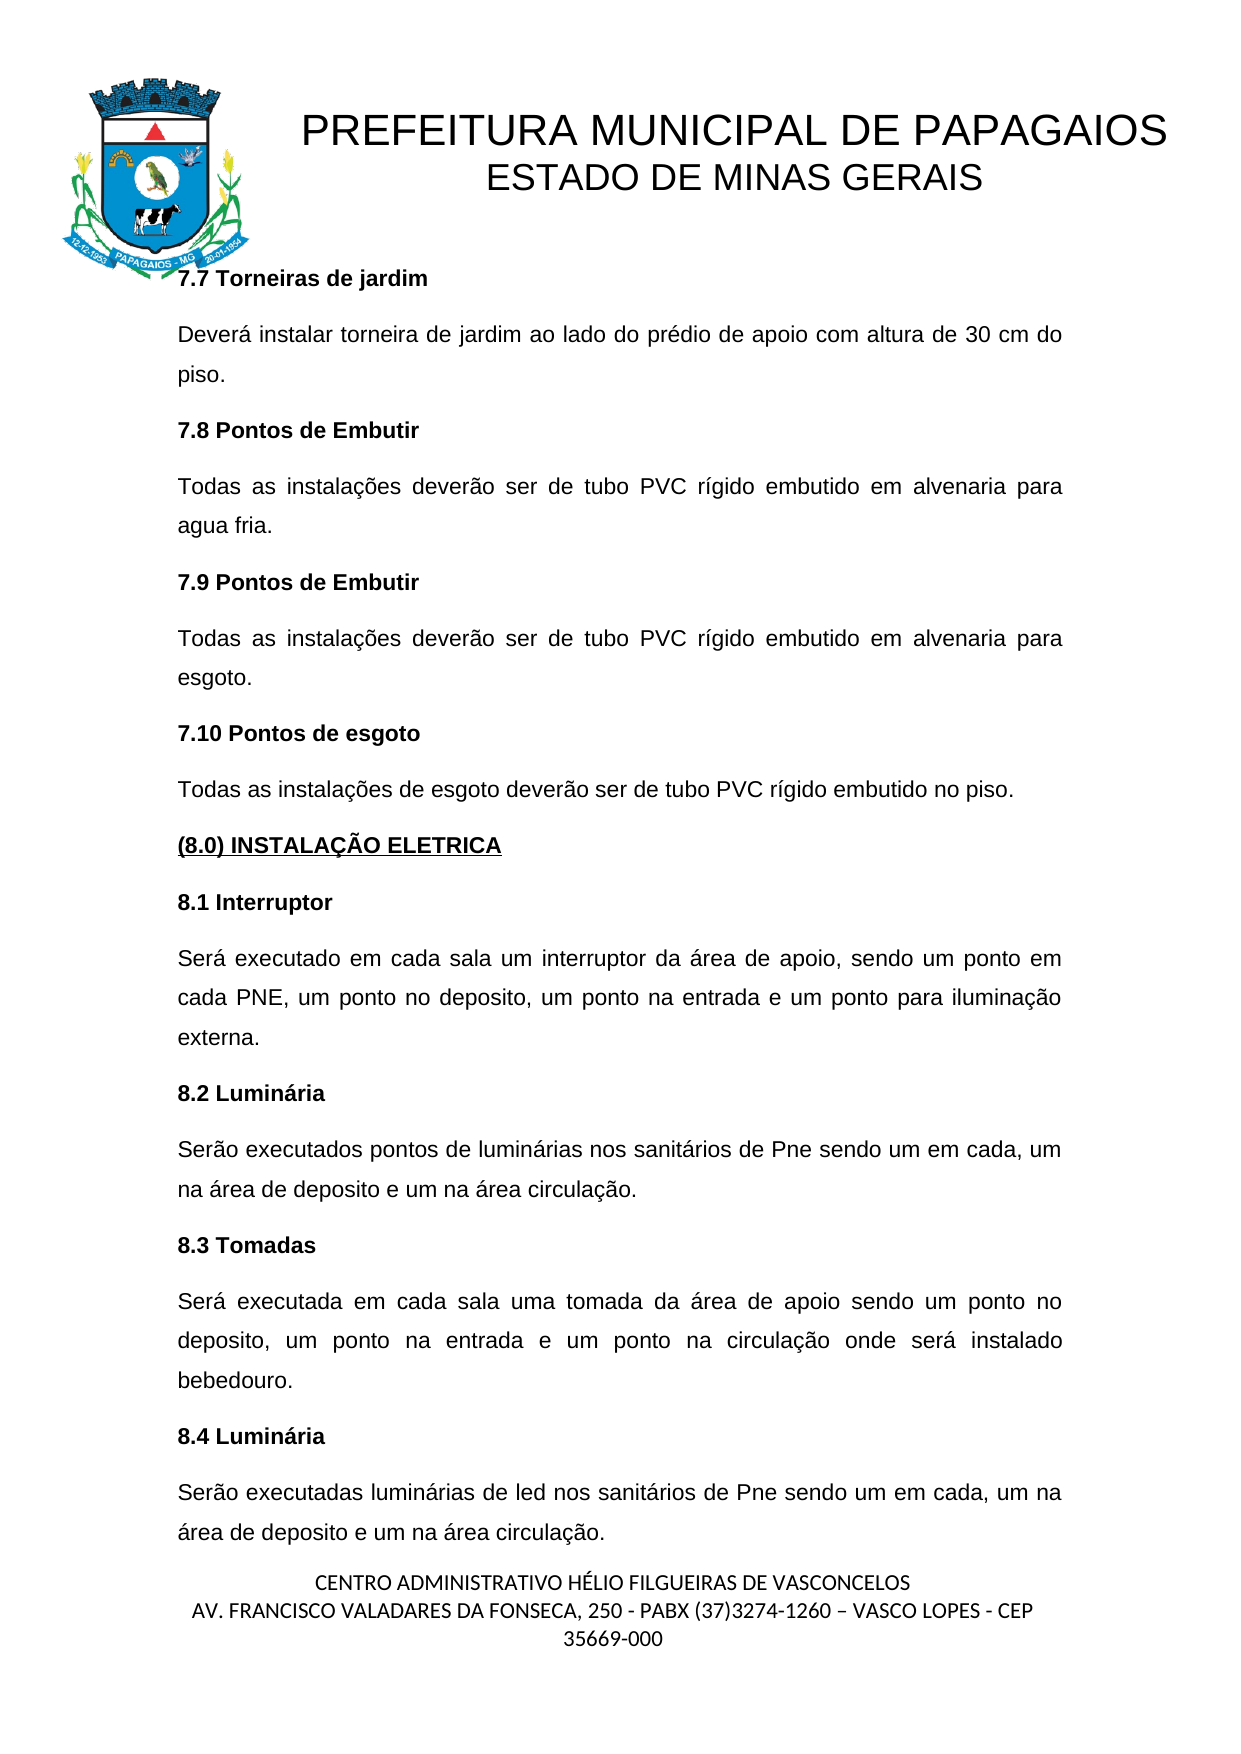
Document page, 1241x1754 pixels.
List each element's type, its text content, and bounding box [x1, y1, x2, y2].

text (8.0) INSTALAÇÃO ELETRICA [177, 832, 1063, 859]
text 7.7 Torneiras de jardim [177, 265, 1063, 291]
text Todas as instalações deverão ser de tubo PVC rígido embutido em alvenaria para agua fria. [177, 473, 1063, 539]
picture [189, 260, 201, 265]
text 8.3 Tomadas [177, 1232, 1063, 1258]
text 8.1 Interruptor [177, 889, 1063, 915]
text Deverá instalar torneira de jardim ao lado do prédio de apoio com altura de 30 cm do piso. [177, 321, 1063, 387]
text 8.4 Luminária [177, 1423, 1063, 1449]
text Todas as instalações deverão ser de tubo PVC rígido embutido em alvenaria para esgoto. [177, 624, 1063, 690]
picture [206, 256, 214, 262]
text Serão executados pontos de luminárias nos sanitários de Pne sendo um em cada, um na área de deposito e um na área circulação. [177, 1136, 1063, 1202]
picture [180, 255, 194, 263]
text Todas as instalações de esgoto deverão ser de tubo PVC rígido embutido no piso. [177, 776, 1063, 803]
picture [226, 240, 241, 250]
text 7.8 Pontos de Embutir [177, 417, 1063, 443]
text Será executada em cada sala uma tomada da área de apoio sendo um ponto no deposito, um ponto na entrada e um ponto na circulação onde será instalado bebedouro. [177, 1288, 1063, 1393]
text 7.10 Pontos de esgoto [177, 720, 1063, 747]
picture [61, 73, 251, 281]
picture [163, 261, 171, 267]
text 7.9 Pontos de Embutir [177, 568, 1063, 595]
text Serão executadas luminárias de led nos sanitários de Pne sendo um em cada, um na área de deposito e um na área circulação. [177, 1479, 1063, 1545]
text Será executado em cada sala um interruptor da área de apoio, sendo um ponto em cada PNE, um ponto no deposito, um ponto na entrada e um ponto para iluminação externa. [177, 945, 1063, 1050]
text 8.2 Luminária [177, 1080, 1063, 1106]
